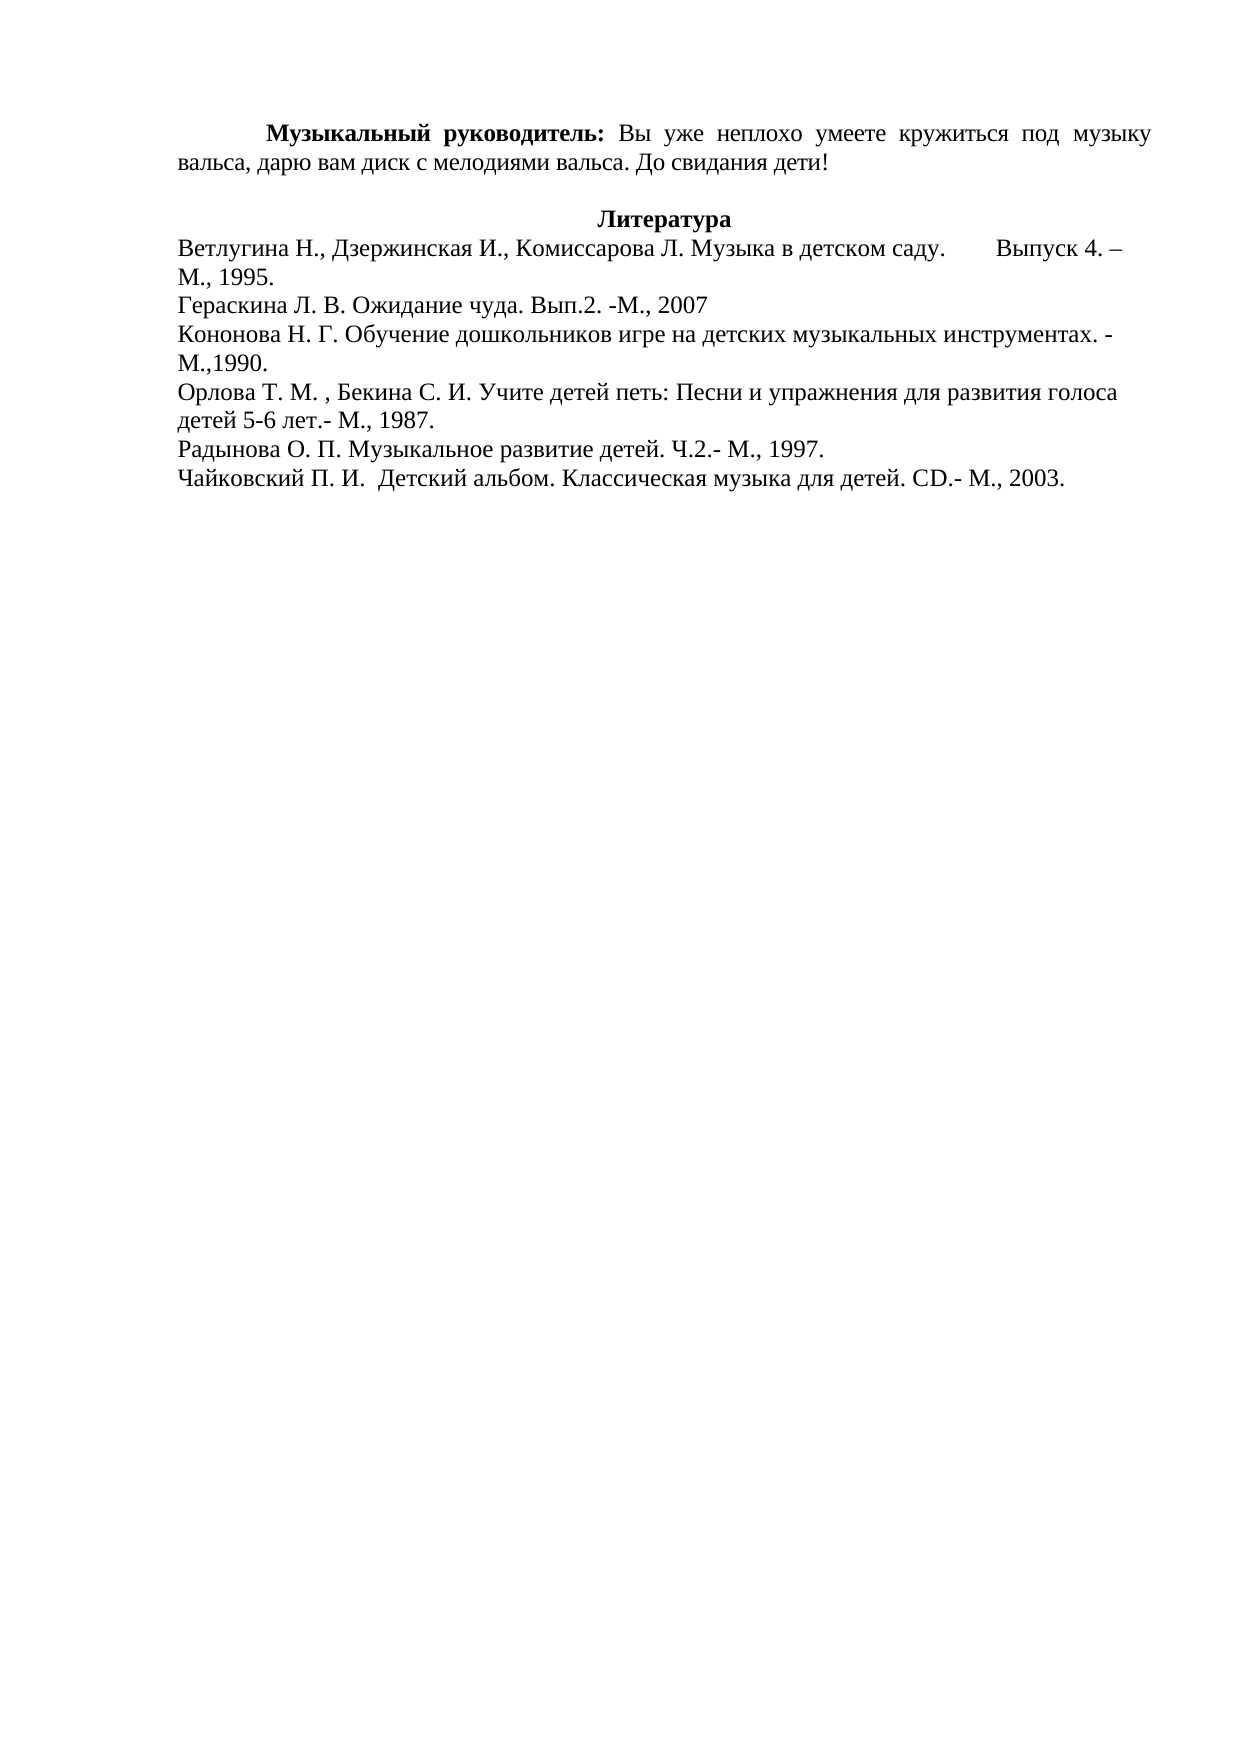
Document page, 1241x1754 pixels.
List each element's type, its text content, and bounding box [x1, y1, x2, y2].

text Чайковский П. И. Детский альбом. Классическая музыка для детей. СD.- М., 2003. [177, 463, 1152, 492]
text Радынова О. П. Музыкальное развитие детей. Ч.2.- М., 1997. [177, 434, 1152, 463]
text Ветлугина Н., Дзержинская И., Комиссарова Л. Музыка в детском саду. Выпуск 4. – М., 1995. [177, 233, 1152, 291]
text Орлова Т. М. , Бекина С. И. Учите детей петь: Песни и упражнения для развития голоса детей 5-6 лет.- М., 1987. [177, 377, 1152, 434]
text Литература [177, 204, 1152, 233]
text Гераскина Л. В. Ожидание чуда. Вып.2. -М., 2007 [177, 291, 1152, 319]
text Кононова Н. Г. Обучение дошкольников игре на детских музыкальных инструментах. - М.,1990. [177, 319, 1152, 377]
text Музыкальный руководитель: Вы уже неплохо умеете кружиться под музыку вальса, дарю вам диск с мелодиями вальса. До свидания дети! [177, 118, 1152, 176]
